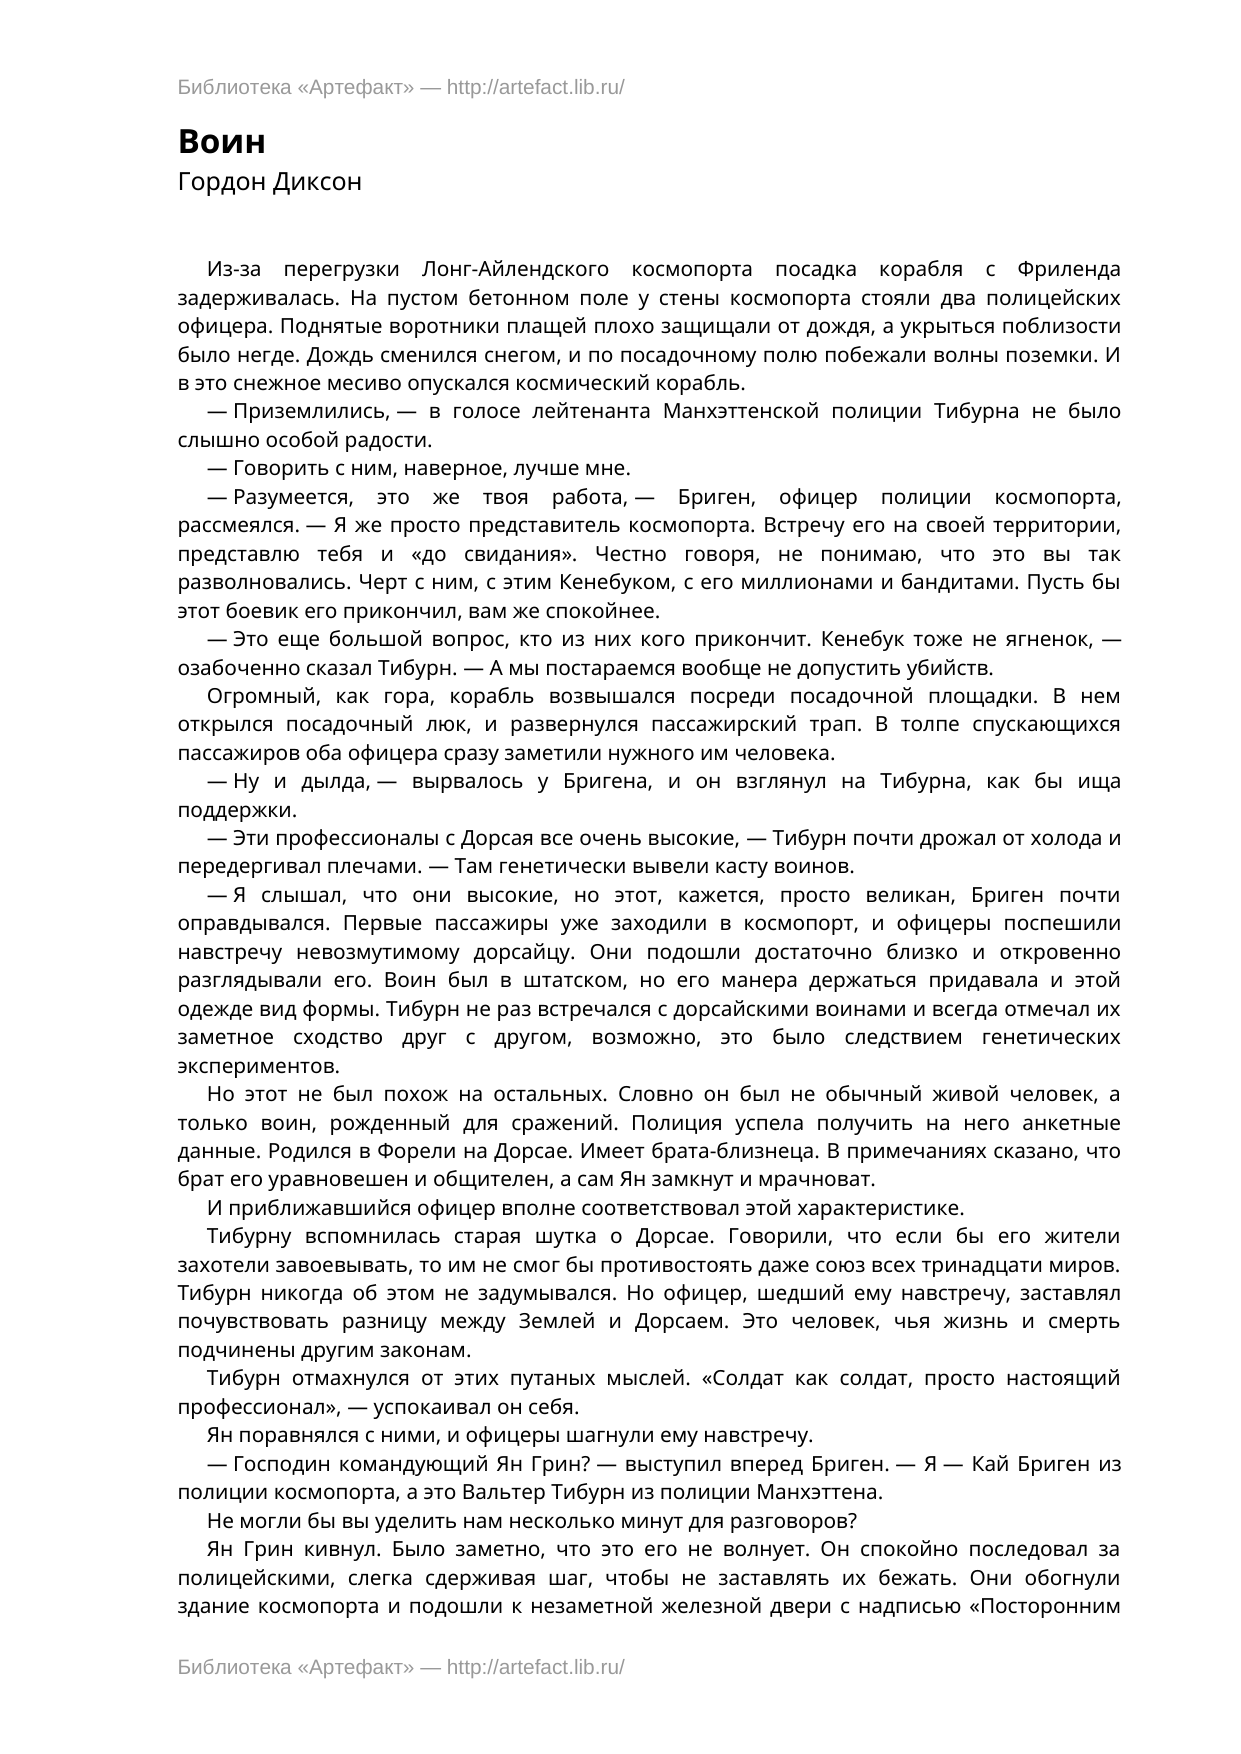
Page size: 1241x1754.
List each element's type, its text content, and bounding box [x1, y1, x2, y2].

text Огромный, как гора, корабль возвышался посреди посадочной площадки. В нем открылся посадочный люк, и развернулся пассажирский трап. В толпе спускающихся пассажиров оба офицера сразу заметили нужного им человека. [177, 681, 1122, 766]
text — Приземлились, — в голосе лейтенанта Манхэттенской полиции Тибурна не было слышно особой радости. [177, 397, 1122, 453]
text — Ну и дылда, — вырвалось у Бригена, и он взглянул на Тибурна, как бы ища поддержки. [177, 766, 1122, 823]
text Тибурн отмахнулся от этих путаных мыслей. «Солдат как солдат, просто настоящий профессионал», — успокаивал он себя. [177, 1363, 1122, 1420]
text Тибурну вспомнилась старая шутка о Дорсае. Говорили, что если бы его жители захотели завоевывать, то им не смог бы противостоять даже союз всех тринадцати миров. Тибурн никогда об этом не задумывался. Но офицер, шедший ему навстречу, заставлял почувствовать разницу между Землей и Дорсаем. Это человек, чья жизнь и смерть подчинены другим законам. [177, 1221, 1122, 1363]
text — Эти профессионалы с Дорсая все очень высокие, — Тибурн почти дрожал от холода и передергивал плечами. — Там генетически вывели касту воинов. [177, 823, 1122, 880]
text — Это еще большой вопрос, кто из них кого прикончит. Кенебук тоже не ягненок, — озабоченно сказал Тибурн. — А мы постараемся вообще не допустить убийств. [177, 624, 1122, 681]
text Из-за перегрузки Лонг-Айлендского космопорта посадка корабля с Фриленда задерживалась. На пустом бетонном поле у стены космопорта стояли два полицейских офицера. Поднятые воротники плащей плохо защищали от дождя, а укрыться поблизости было негде. Дождь сменился снегом, и по посадочному полю побежали волны поземки. И в это снежное месиво опускался космический корабль. [177, 254, 1122, 397]
text Но этот не был похож на остальных. Словно он был не обычный живой человек, а только воин, рожденный для сражений. Полиция успела получить на него анкетные данные. Родился в Форели на Дорсае. Имеет брата-близнеца. В примечаниях сказано, что брат его уравновешен и общителен, а сам Ян замкнут и мрачноват. [177, 1079, 1122, 1193]
text Гордон Диксон [177, 163, 1122, 198]
text — Я слышал, что они высокие, но этот, кажется, просто великан, Бриген почти оправдывался. Первые пассажиры уже заходили в космопорт, и офицеры поспешили навстречу невозмутимому дорсайцу. Они подошли достаточно близко и откровенно разглядывали его. Воин был в штатском, но его манера держаться придавала и этой одежде вид формы. Тибурн не раз встречался с дорсайскими воинами и всегда отмечал их заметное сходство друг с другом, возможно, это было следствием генетических экспериментов. [177, 880, 1122, 1079]
text — Разумеется, это же твоя работа, — Бриген, офицер полиции космопорта, рассмеялся. — Я же просто представитель космопорта. Встречу его на своей территории, представлю тебя и «до свидания». Честно говоря, не понимаю, что это вы так разволновались. Черт с ним, с этим Кенебуком, с его миллионами и бандитами. Пусть бы этот боевик его прикончил, вам же спокойнее. [177, 482, 1122, 624]
text — Говорить с ним, наверное, лучше мне. [177, 453, 1122, 482]
text — Господин командующий Ян Грин? — выступил вперед Бриген. — Я — Кай Бриген из полиции космопорта, а это Вальтер Тибурн из полиции Манхэттена. [177, 1449, 1122, 1506]
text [177, 1534, 1122, 1619]
text И приближавшийся офицер вполне соответствовал этой характеристике. [177, 1193, 1122, 1221]
text Не могли бы вы уделить нам несколько минут для разговоров? [177, 1506, 1122, 1534]
text Воин [177, 118, 1122, 163]
text Ян поравнялся с ними, и офицеры шагнули ему навстречу. [177, 1420, 1122, 1449]
